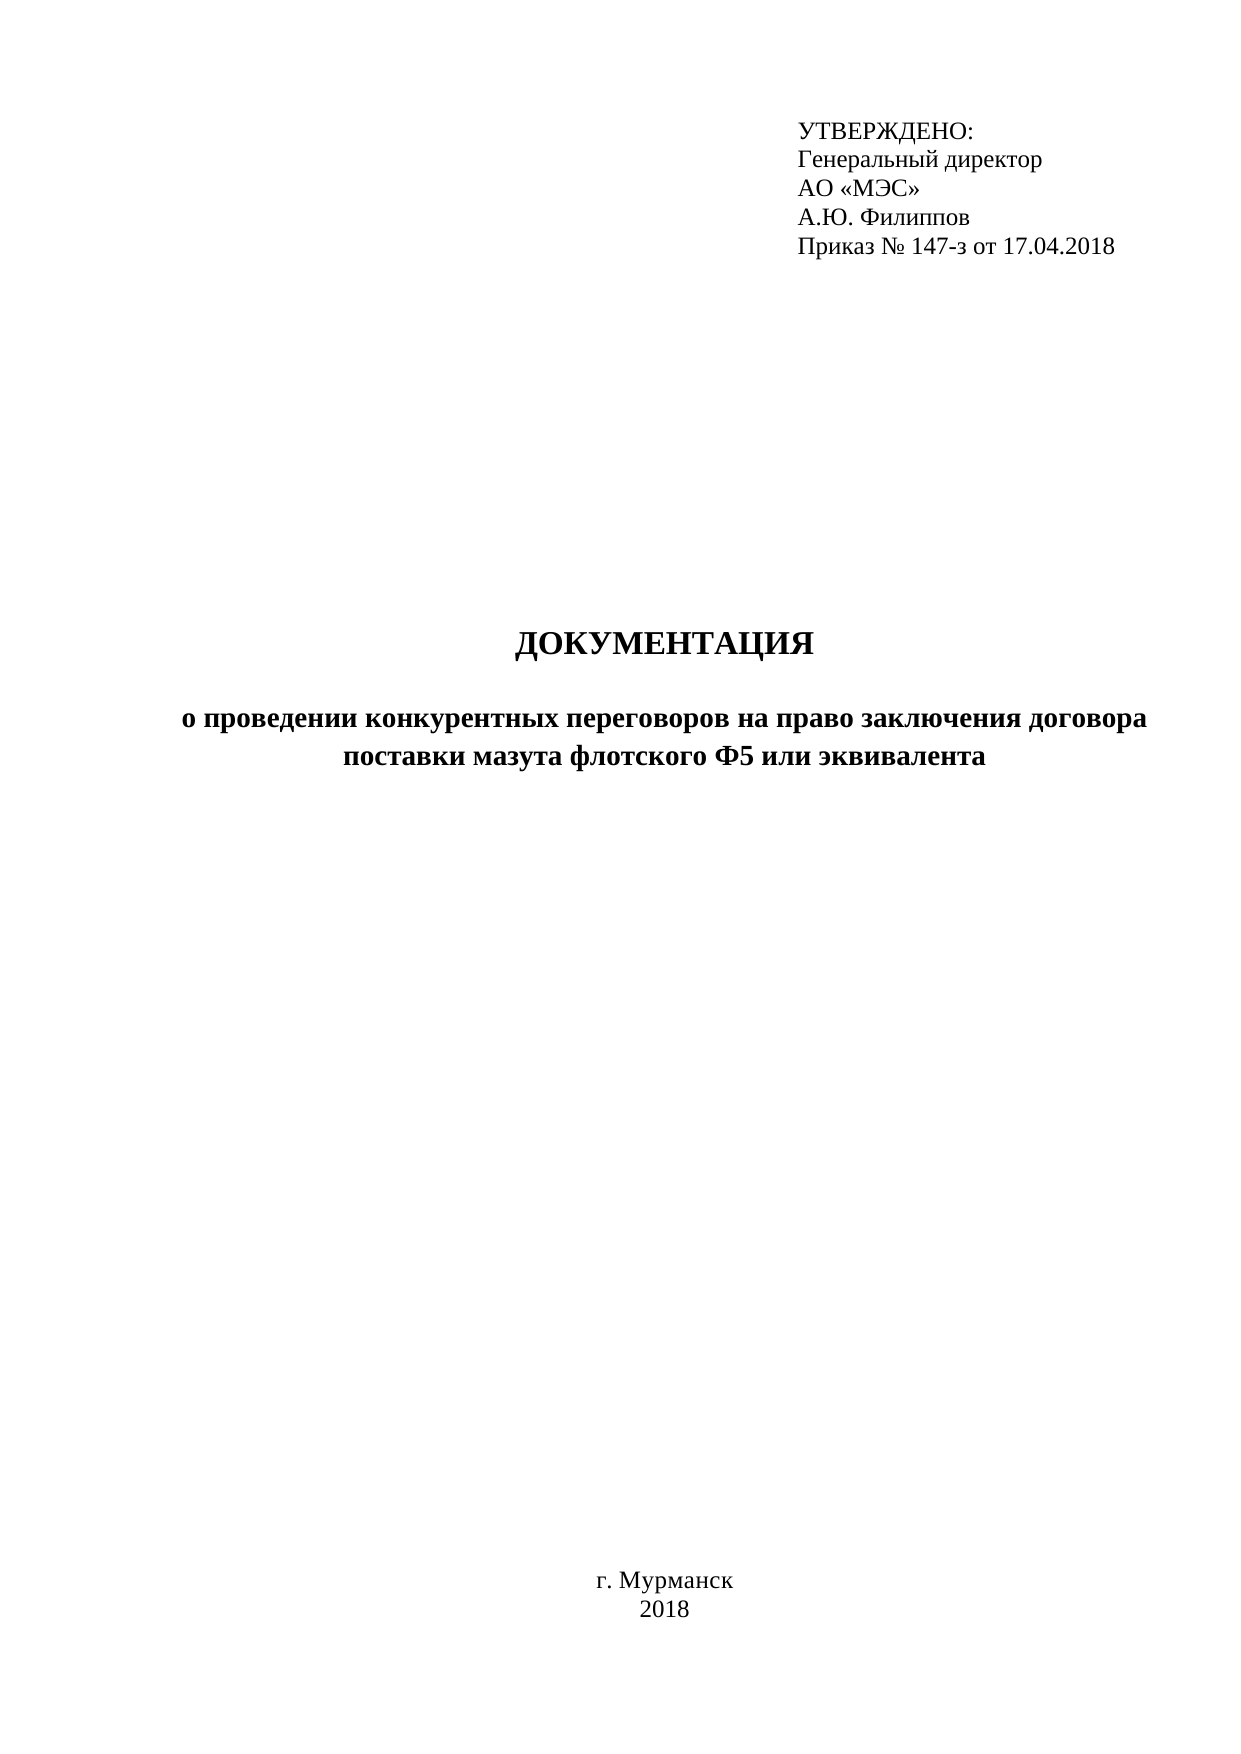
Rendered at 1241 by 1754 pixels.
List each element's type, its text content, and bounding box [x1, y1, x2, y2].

text Генеральный директор [59, 144, 1181, 173]
text АО «МЭС» [59, 173, 1181, 202]
text ДОКУМЕНТАЦИЯ [148, 623, 1181, 661]
text 2018 [148, 1594, 1181, 1623]
text о проведении конкурентных переговоров на право заключения договора поставки мазута флотского Ф5 или эквивалента [148, 700, 1181, 772]
text УТВЕРЖДЕНО: [59, 116, 1181, 144]
text А.Ю. Филиппов [59, 202, 1181, 231]
text г. Мурманск [148, 1565, 1181, 1594]
text Приказ № 147-з от 17.04.2018 [148, 231, 1181, 259]
